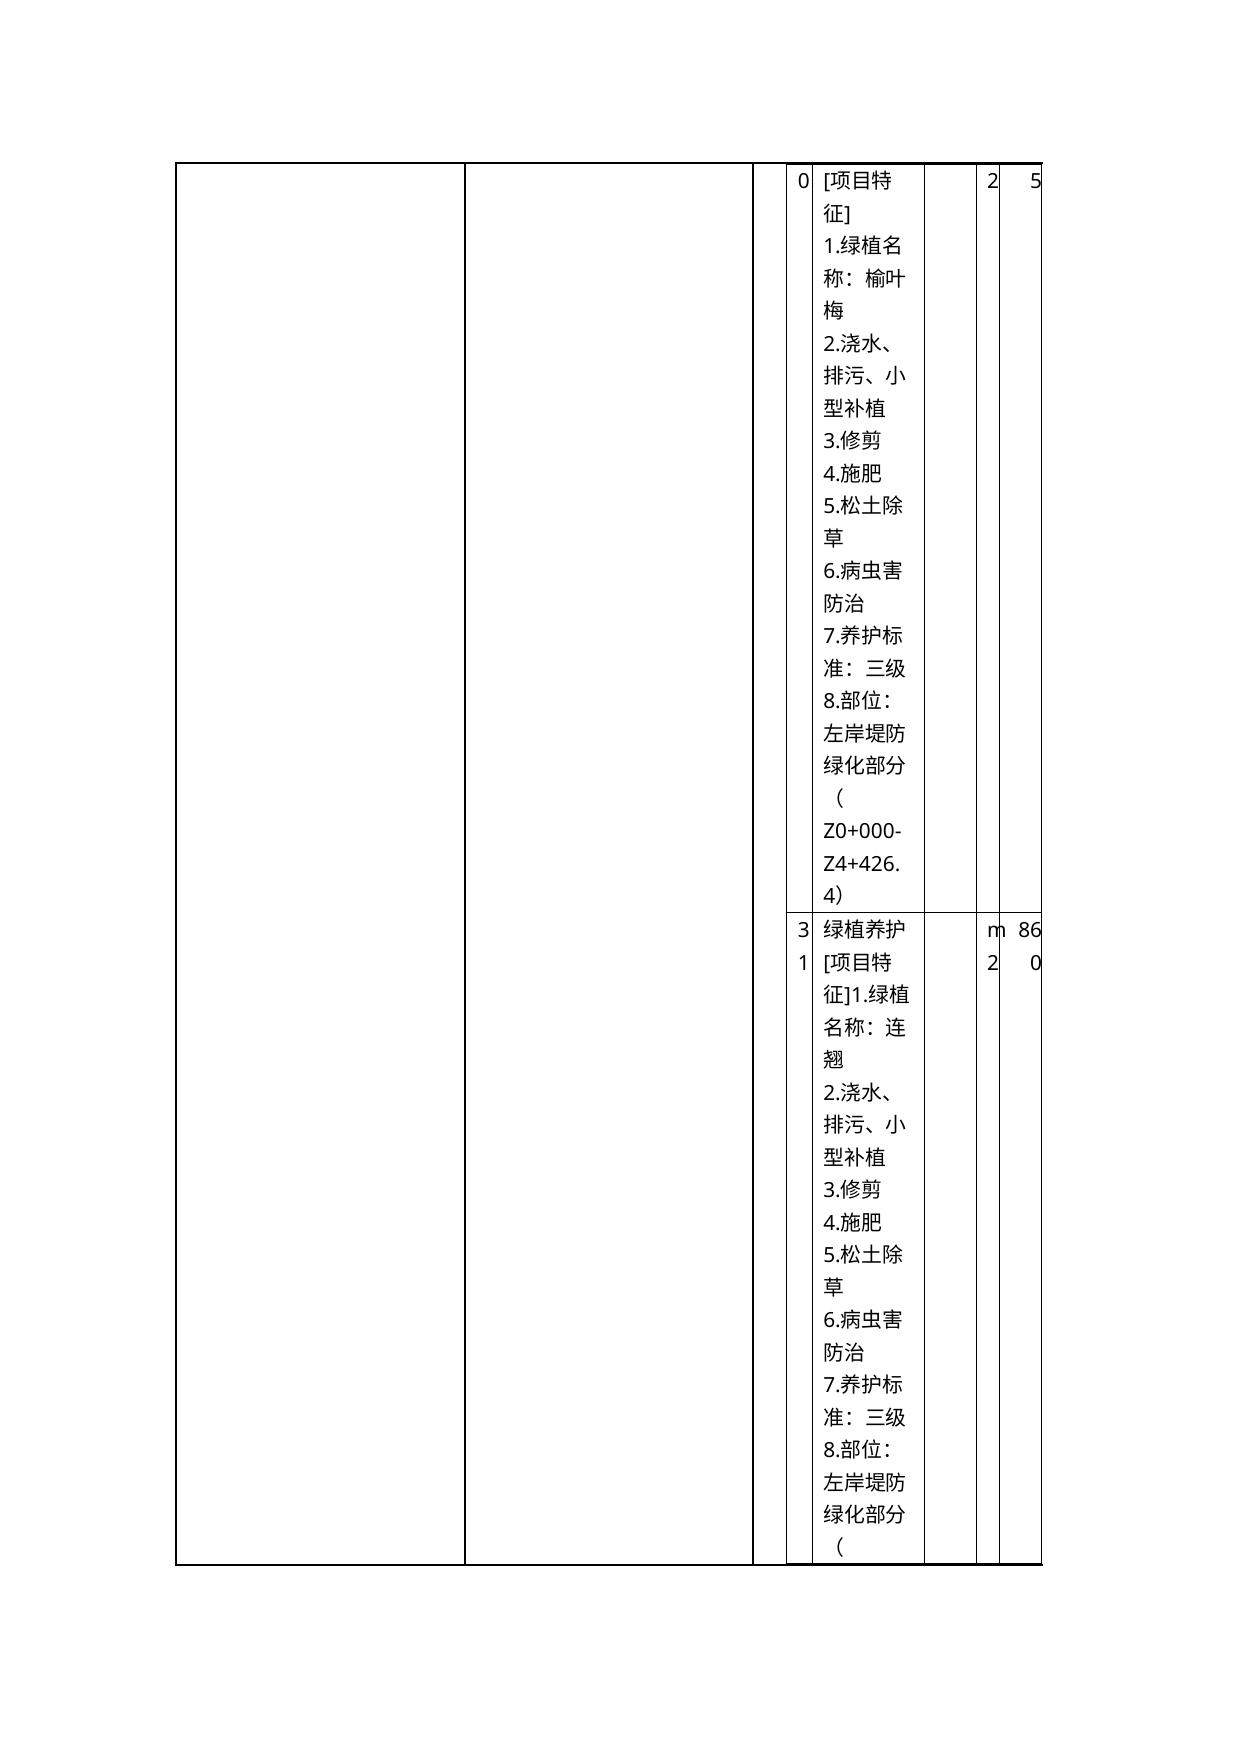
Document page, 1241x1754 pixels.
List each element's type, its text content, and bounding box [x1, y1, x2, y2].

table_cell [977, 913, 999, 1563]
table_cell [466, 164, 752, 1564]
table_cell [754, 164, 786, 1564]
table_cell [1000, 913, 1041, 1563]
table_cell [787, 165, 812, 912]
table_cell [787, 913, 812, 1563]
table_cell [813, 165, 924, 912]
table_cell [813, 913, 924, 1563]
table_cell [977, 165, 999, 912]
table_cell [925, 165, 976, 912]
table_cell 1 [177, 164, 464, 1564]
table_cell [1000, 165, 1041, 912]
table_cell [925, 913, 976, 1563]
